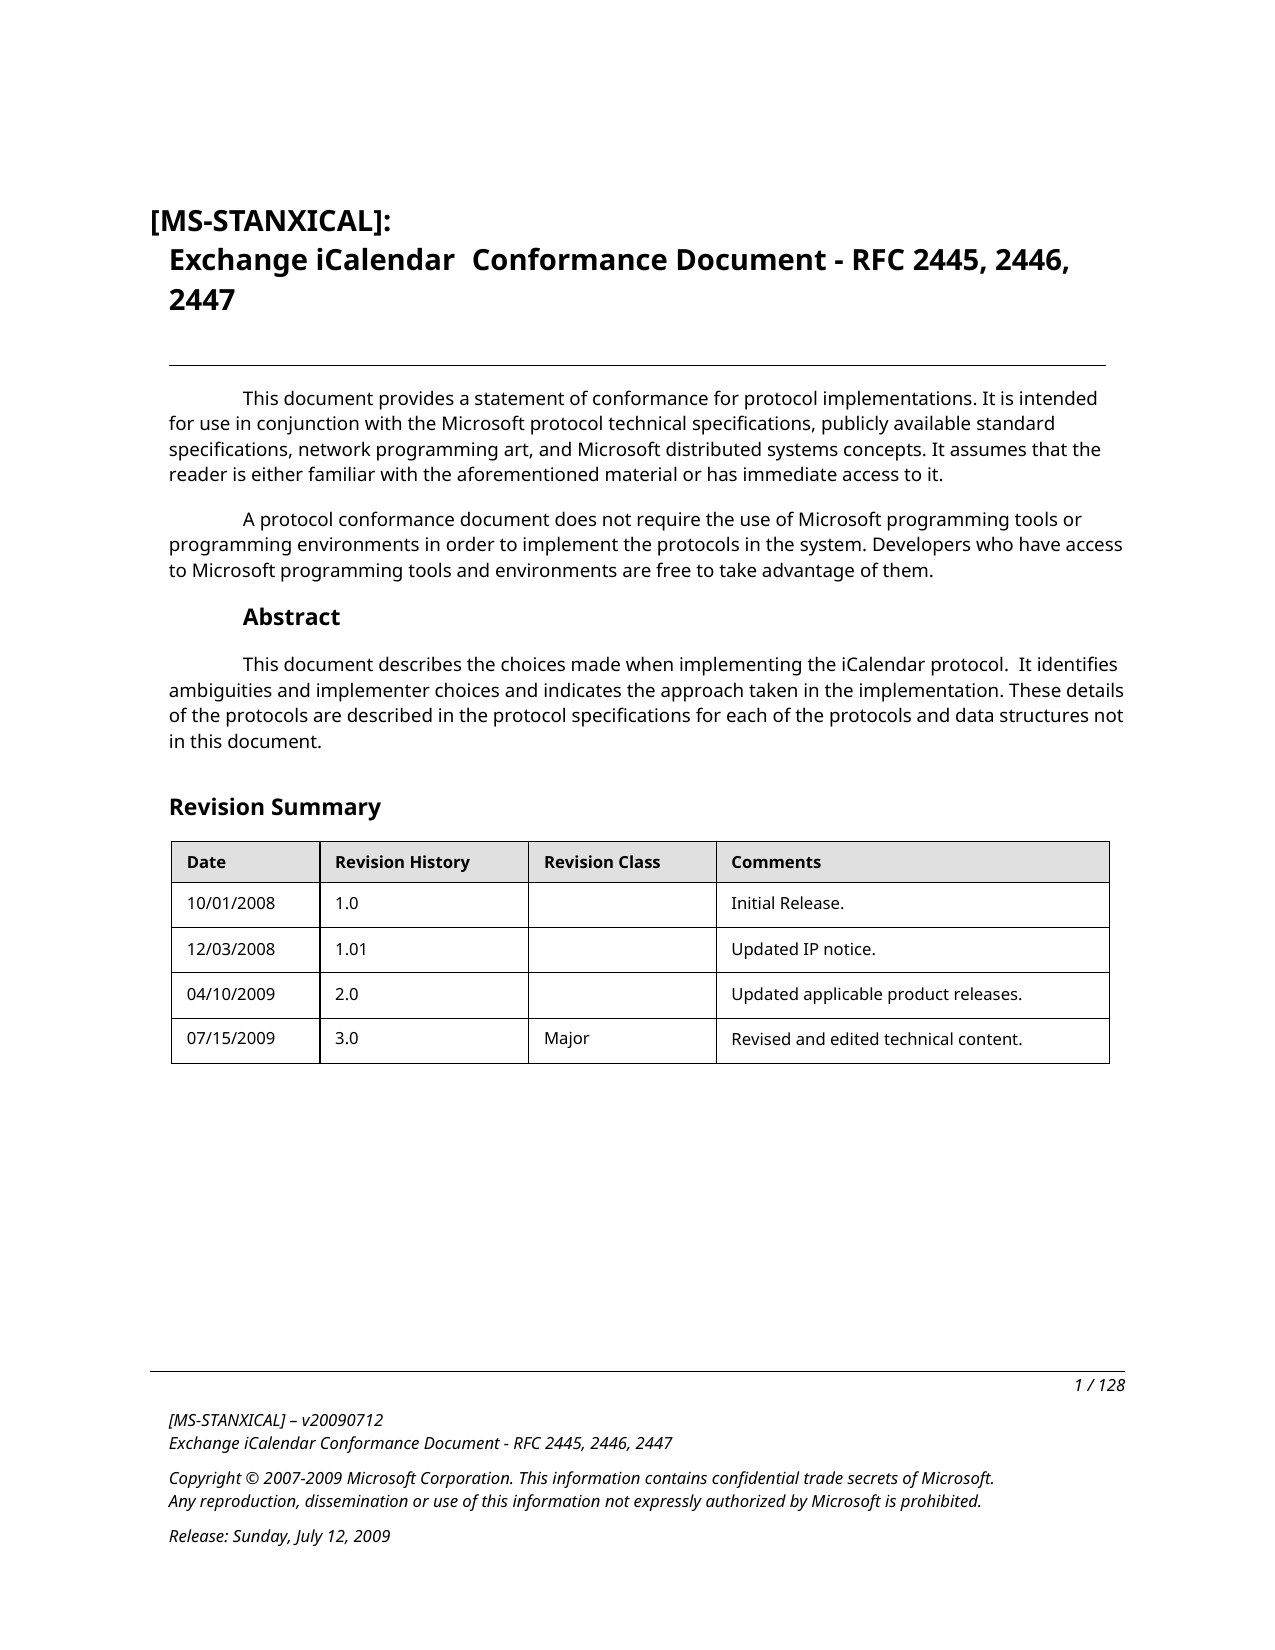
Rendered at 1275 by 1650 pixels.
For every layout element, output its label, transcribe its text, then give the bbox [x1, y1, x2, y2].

table_cell 1.0 [321, 883, 528, 927]
table_cell Updated IP notice. [717, 928, 1109, 972]
table_cell [529, 928, 716, 972]
table_cell 10/01/2008 [172, 883, 319, 927]
text A protocol conformance document does not require the use of Microsoft programming tools or programming environments in order to implement the protocols in the system. Developers who have access to Microsoft programming tools and environments are free to take advantage of them. [169, 506, 1125, 583]
table_cell 1.01 [321, 928, 528, 972]
text This document provides a statement of conformance for protocol implementations. It is intended for use in conjunction with the Microsoft protocol technical specifications, publicly available standard specifications, network programming art, and Microsoft distributed systems concepts. It assumes that the reader is either familiar with the aforementioned material or has immediate access to it. [169, 385, 1125, 487]
table_cell Revised and edited technical content. [717, 1019, 1109, 1063]
table_cell 3.0 [321, 1019, 528, 1063]
table_cell Updated applicable product releases. [717, 973, 1109, 1017]
table_header Date [172, 842, 319, 882]
table_cell 04/10/2009 [172, 973, 319, 1017]
table_header Comments [717, 842, 1109, 882]
table_cell 12/03/2008 [172, 928, 319, 972]
table_cell Major [529, 1019, 716, 1063]
table_cell [529, 883, 716, 927]
table_header Revision Class [529, 842, 716, 882]
title [MS-STANXICAL]: Exchange iCalendar Conformance Document - RFC 2445, 2446, 2447 [150, 200, 1125, 319]
text This document describes the choices made when implementing the iCalendar protocol. It identifies ambiguities and implementer choices and indicates the approach taken in the implementation. These details of the protocols are described in the protocol specifications for each of the protocols and data structures not in this document. [169, 651, 1125, 753]
text Abstract [169, 601, 1125, 633]
subtitle Revision Summary [169, 791, 1125, 822]
table_cell 2.0 [321, 973, 528, 1017]
table_cell [529, 973, 716, 1017]
table_header Revision History [321, 842, 528, 882]
table_cell 07/15/2009 [172, 1019, 319, 1063]
table_cell Initial Release. [717, 883, 1109, 927]
